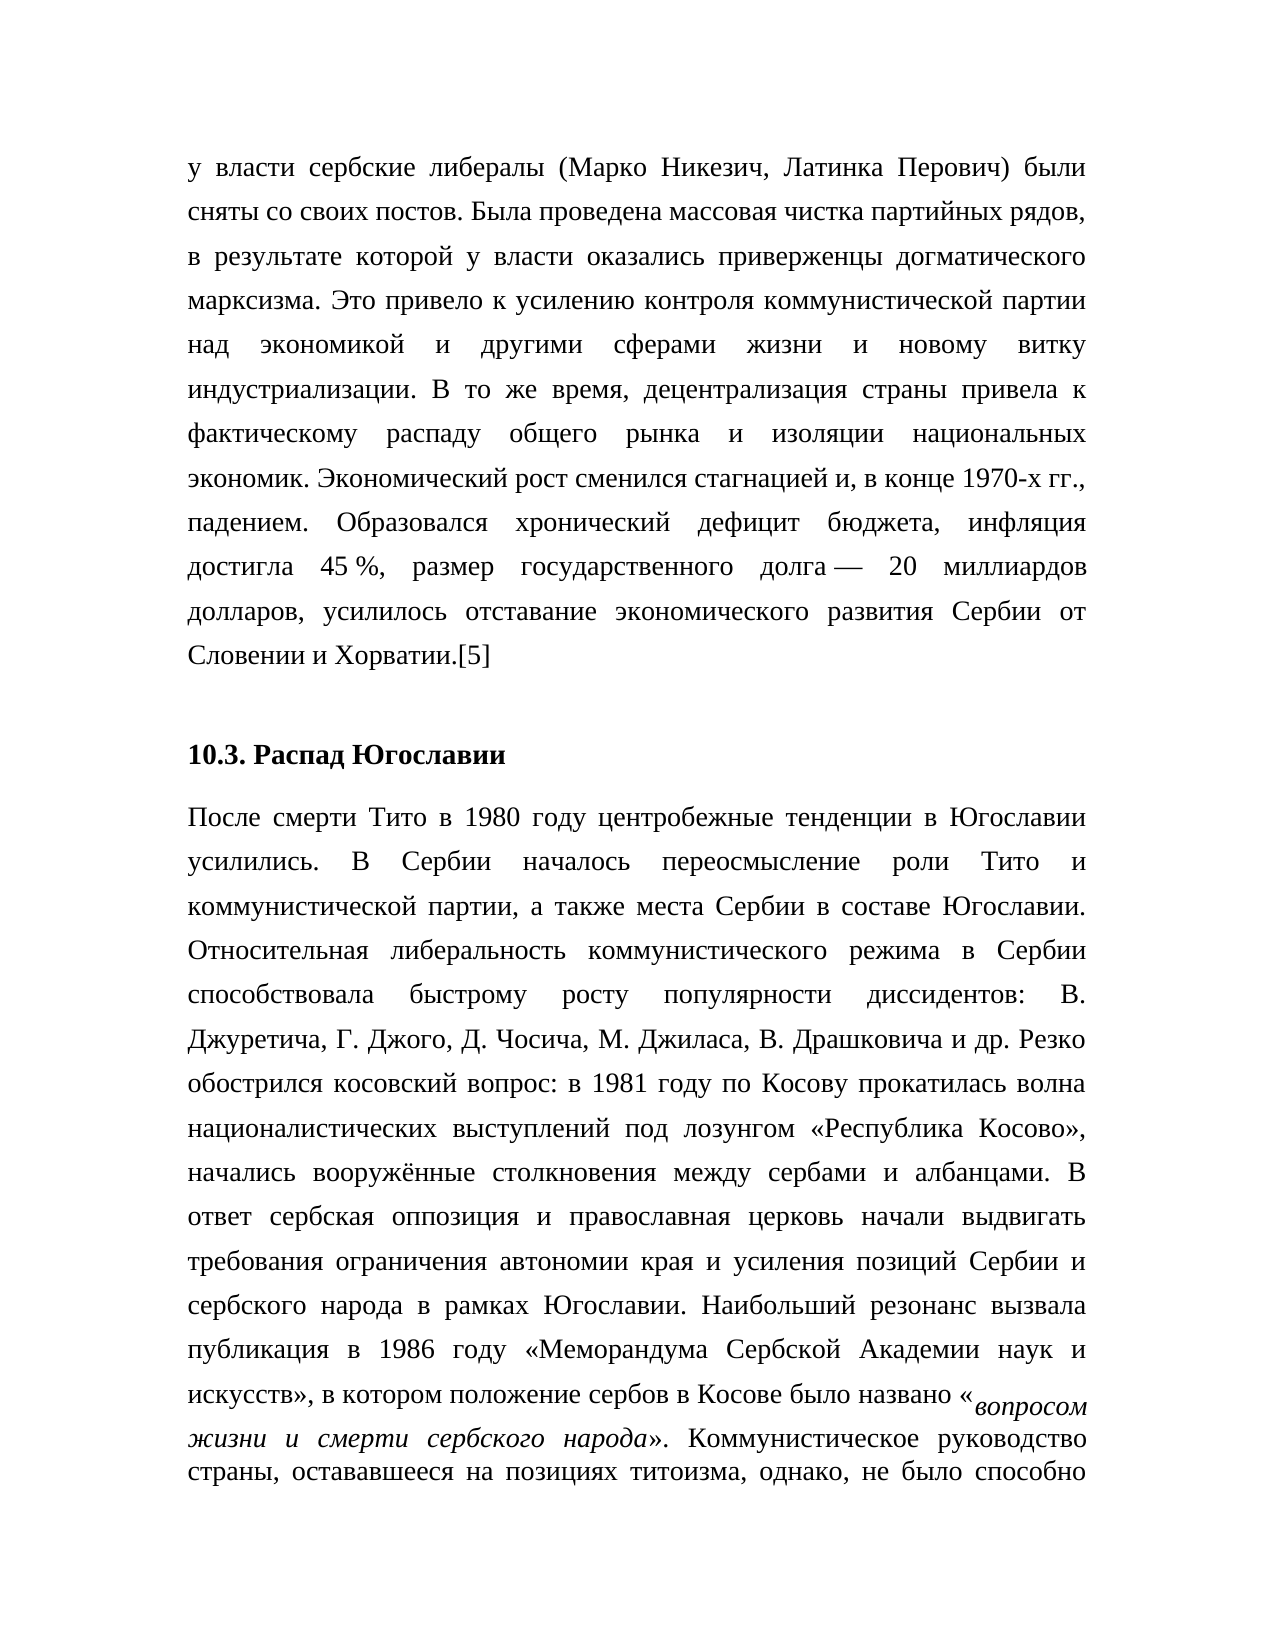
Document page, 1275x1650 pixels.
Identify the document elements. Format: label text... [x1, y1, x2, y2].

list 10.3. Распад Югославии [187, 737, 1087, 771]
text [187, 150, 1087, 682]
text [187, 800, 1087, 1486]
